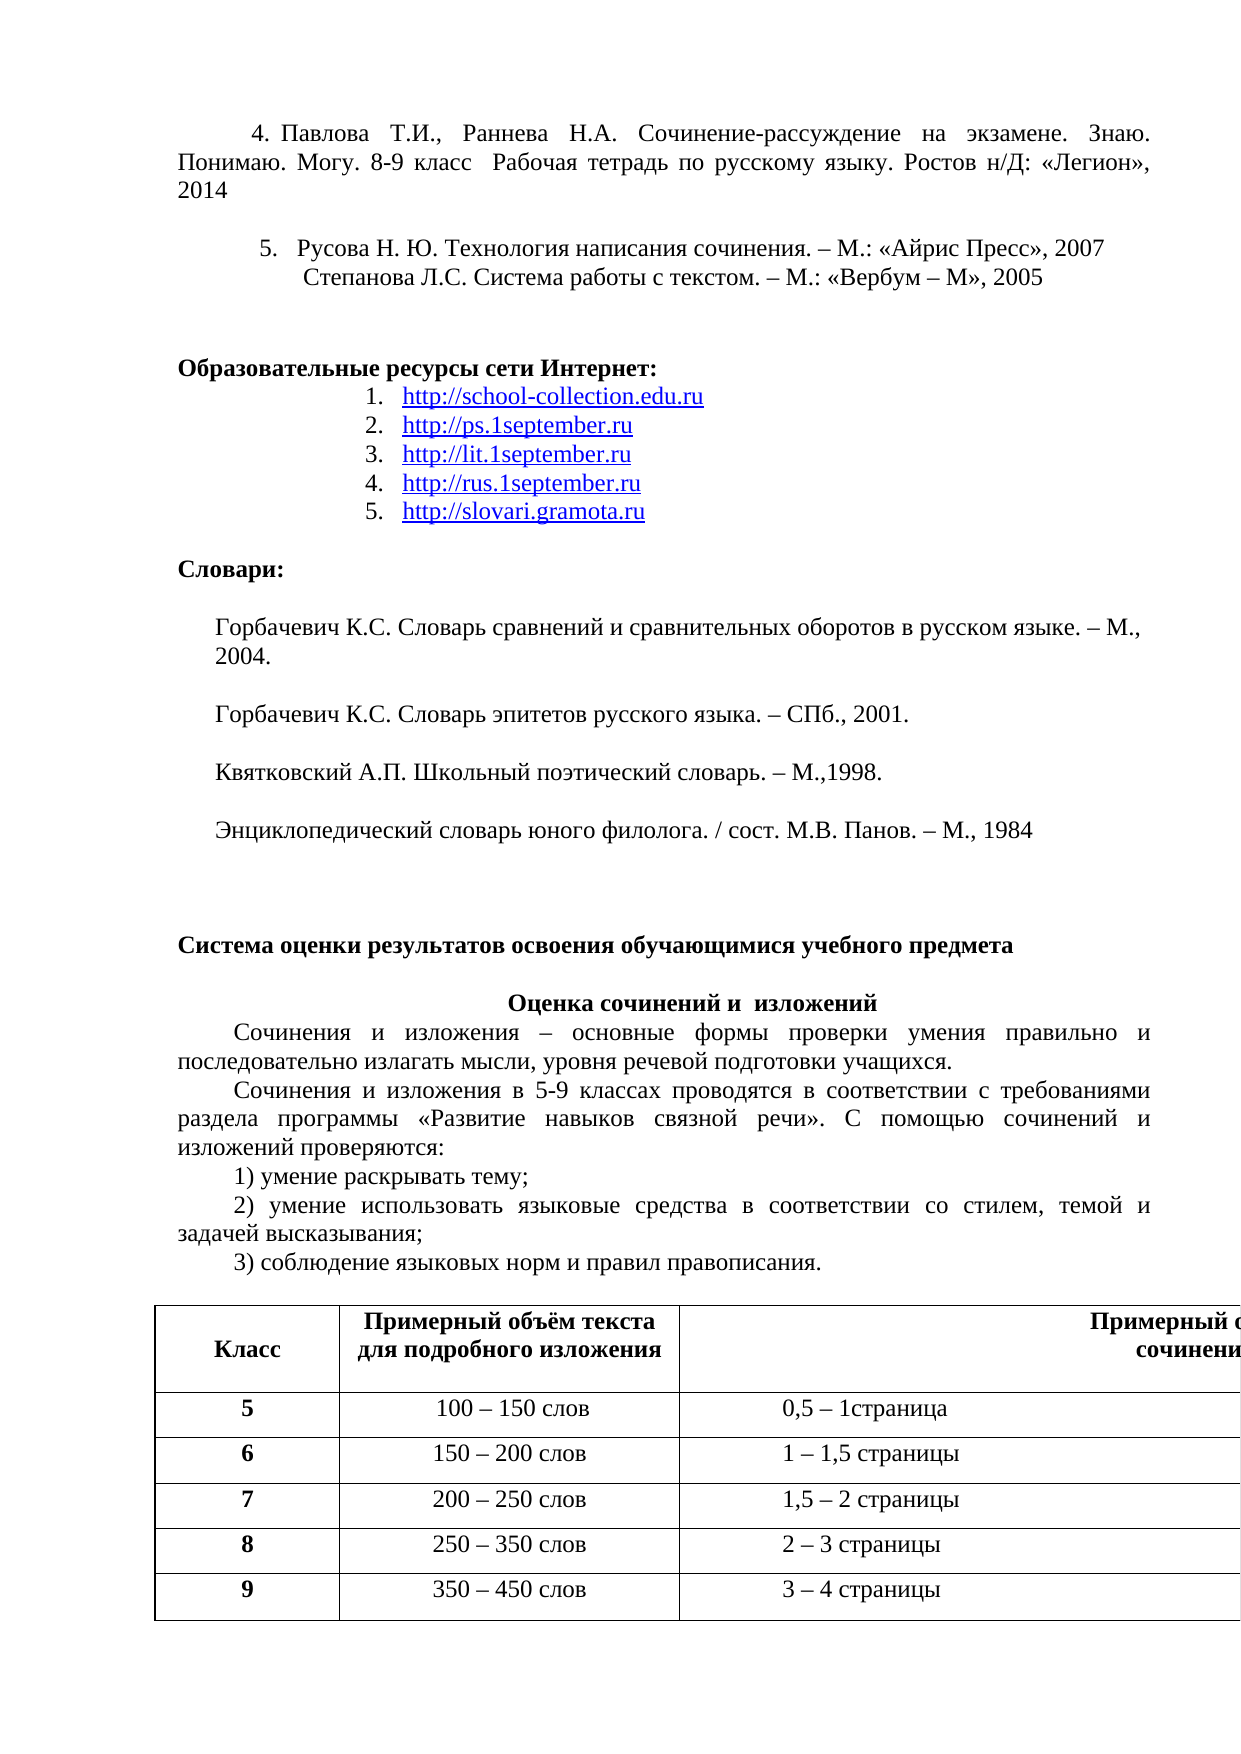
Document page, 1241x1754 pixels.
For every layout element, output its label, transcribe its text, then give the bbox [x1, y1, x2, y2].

text Словари: [177, 554, 1152, 583]
table_cell 7 [156, 1484, 339, 1528]
text Квятковский А.П. Школьный поэтический словарь. – М.,1998. [215, 757, 1152, 786]
list Павлова Т.И., Раннева Н.А. Сочинение-рассуждение на экзамене. Знаю. Понимаю. Могу. 8-9 класс Рабочая тетрадь по русскому языку. Ростов н/Д: «Легион», 2014 [177, 118, 1152, 204]
text Горбачевич К.С. Словарь сравнений и сравнительных оборотов в русском языке. – М., 2004. [215, 612, 1152, 670]
table_cell 8 [156, 1529, 339, 1573]
list http://rus.1september.ru [365, 468, 1152, 496]
table_cell 0,5 – 1страница [680, 1393, 1240, 1437]
text 1) умение раскрывать тему; [177, 1161, 1152, 1190]
list Русова Н. Ю. Технология написания сочинения. – М.: «Айрис Пресс», 2007 Степанова Л.С. Система работы с текстом. – М.: «Вербум – М», 2005 [259, 233, 1152, 291]
text Сочинения и изложения в 5-9 классах проводятся в соответствии с требованиями раздела программы «Развитие навыков связной речи». С помощью сочинений и изложений проверяются: [177, 1075, 1152, 1161]
table_cell 100 – 150 слов [340, 1393, 679, 1437]
table_header Примерный объём сочинений [680, 1306, 1240, 1392]
text Сочинения и изложения – основные формы проверки умения правильно и последовательно излагать мысли, уровня речевой подготовки учащихся. [177, 1017, 1152, 1075]
table_header Класс [156, 1306, 339, 1392]
table_header Примерный объём текста для подробного изложения [340, 1306, 679, 1392]
text Система оценки результатов освоения обучающимися учебного предмета [177, 931, 1152, 959]
table_cell 1,5 – 2 страницы [680, 1484, 1240, 1528]
list http://lit.1september.ru [365, 439, 1152, 468]
table_cell 9 [156, 1574, 339, 1620]
list http://ps.1september.ru [365, 410, 1152, 439]
table_cell 150 – 200 слов [340, 1438, 679, 1483]
table_cell 6 [156, 1438, 339, 1483]
list http://slovari.gramota.ru [365, 496, 1152, 525]
text Горбачевич К.С. Словарь эпитетов русского языка. – СПб., 2001. [215, 699, 1152, 728]
table_cell 3 – 4 страницы [680, 1574, 1240, 1620]
table_cell 350 – 450 слов [340, 1574, 679, 1620]
list http://school-collection.edu.ru [365, 381, 1152, 410]
table_cell 1 – 1,5 страницы [680, 1438, 1240, 1483]
text 3) соблюдение языковых норм и правил правописания. [177, 1247, 1152, 1276]
table_cell 200 – 250 слов [340, 1484, 679, 1528]
text Оценка сочинений и изложений [177, 988, 1152, 1017]
text Энциклопедический словарь юного филолога. / сост. М.В. Панов. – М., 1984 [215, 815, 1152, 843]
table_cell 5 [156, 1393, 339, 1437]
table_cell 250 – 350 слов [340, 1529, 679, 1573]
text 2) умение использовать языковые средства в соответствии со стилем, темой и задачей высказывания; [177, 1190, 1152, 1247]
table_cell 2 – 3 страницы [680, 1529, 1240, 1573]
text Образовательные ресурсы сети Интернет: [177, 320, 1152, 381]
